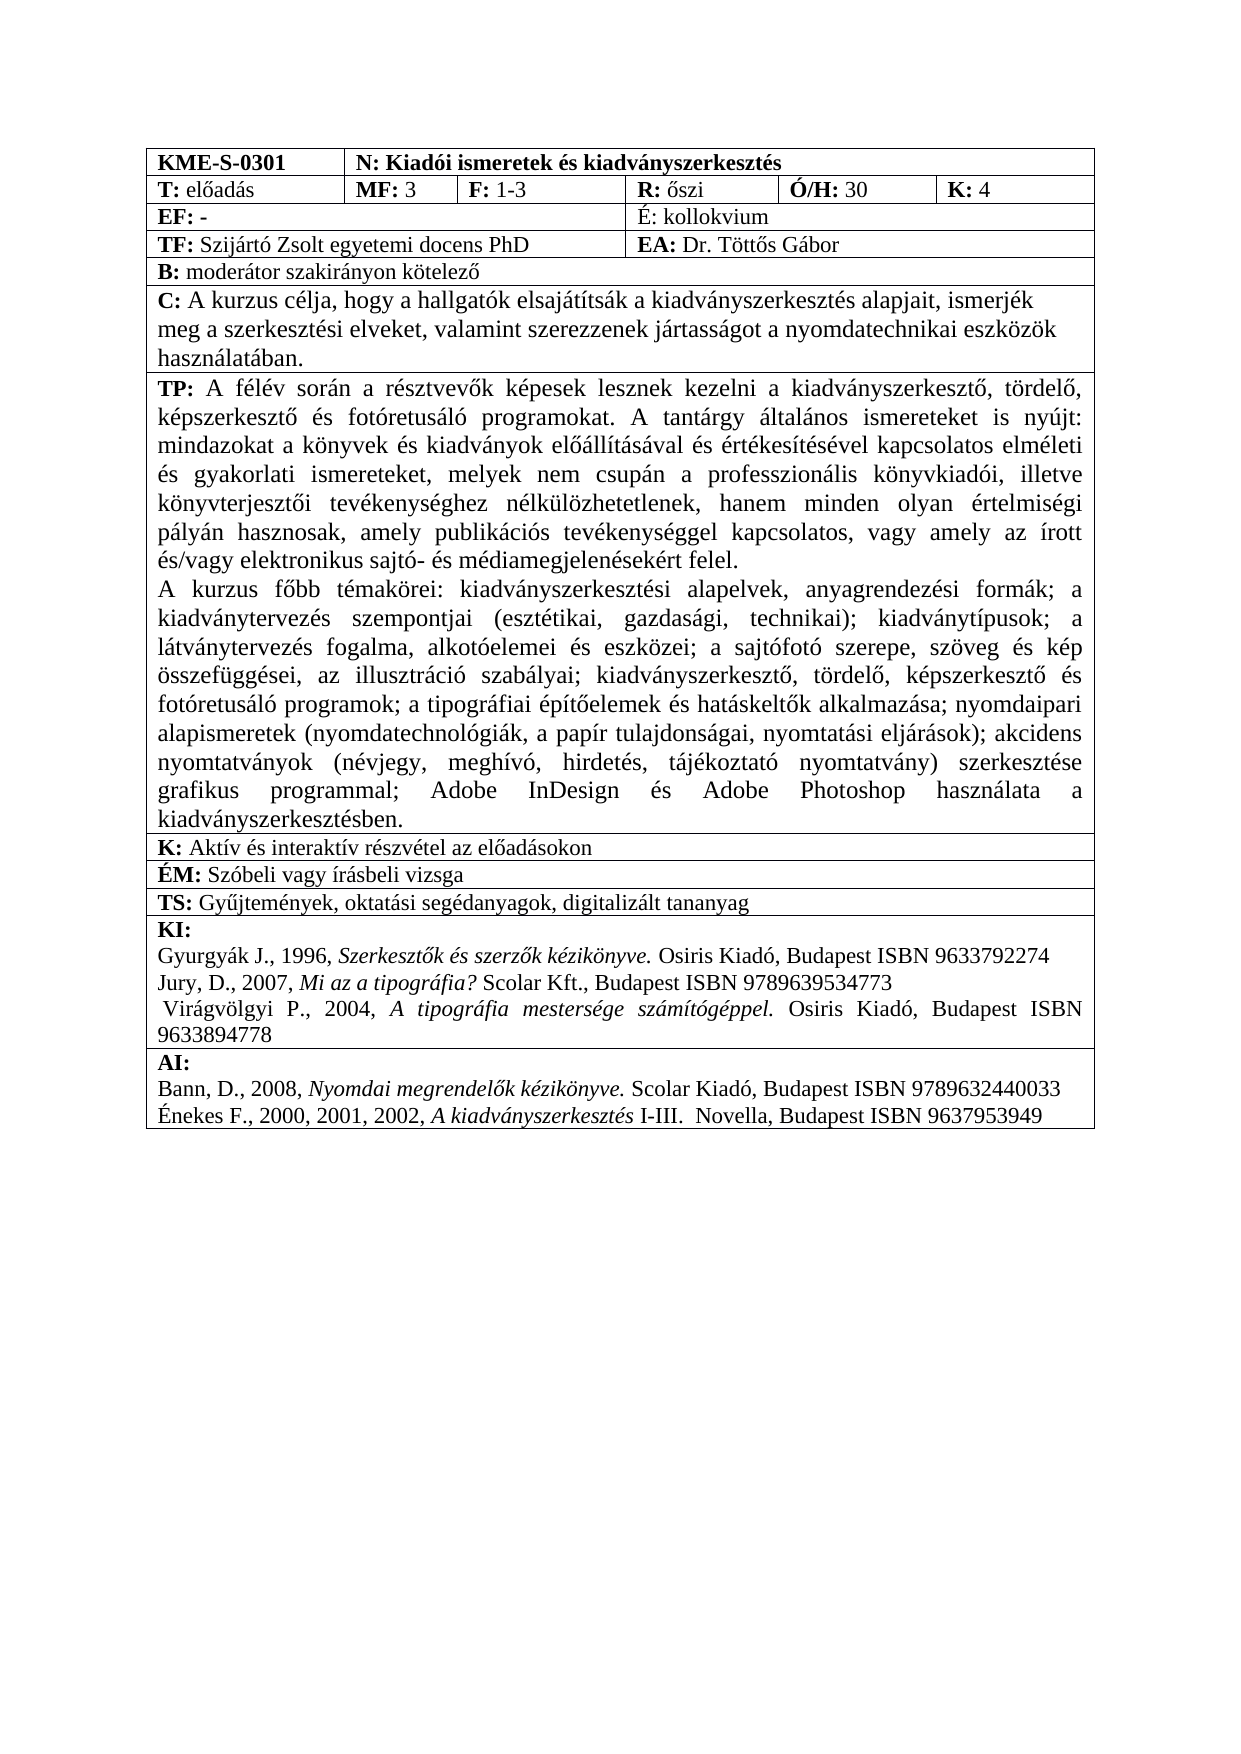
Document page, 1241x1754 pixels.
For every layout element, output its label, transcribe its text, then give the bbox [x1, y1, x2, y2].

table_cell F: 1-3 [458, 176, 625, 202]
table_cell TF: Szijártó Zsolt egyetemi docens PhD [147, 231, 625, 257]
table_cell R: őszi [626, 176, 778, 202]
table_cell K: Aktív és interaktív részvétel az előadásokon [147, 834, 1094, 860]
table_cell ÉM: Szóbeli vagy írásbeli vizsga [147, 861, 1094, 888]
table_cell AI: Bann, D., 2008, Nyomdai megrendelők kézikönyve. Scolar Kiadó, Budapest ISBN 9789632440033 Énekes F., 2000, 2001, 2002, A kiadványszerkesztés I-III. Novella, Budapest ISBN 9637953949 [147, 1049, 1094, 1128]
table_cell B: moderátor szakirányon kötelező [147, 258, 1094, 284]
table_cell É: kollokvium [626, 204, 1094, 230]
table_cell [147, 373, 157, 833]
table_header KME-S-0301 [147, 149, 344, 175]
table_cell EA: Dr. Töttős Gábor [626, 231, 1094, 257]
table_cell C: A kurzus célja, hogy a hallgatók elsajátítsák a kiadványszerkesztés alapjait, ismerjék meg a szerkesztési elveket, valamint szerezzenek jártasságot a nyomdatechnikai eszközök használatában. [147, 286, 1094, 372]
table_cell KI: Gyurgyák J., 1996, Szerkesztők és szerzők kézikönyve. Osiris Kiadó, Budapest ISBN 9633792274 Jury, D., 2007, Mi az a tipográfia? Scolar Kft., Budapest ISBN 9789639534773 Virágvölgyi P., 2004, A tipográfia mestersége számítógéppel. Osiris Kiadó, Budapest ISBN 9633894778 [147, 916, 1094, 1048]
table_cell T: előadás [147, 176, 344, 202]
table_cell TS: Gyűjtemények, oktatási segédanyagok, digitalizált tananyag [147, 889, 1094, 915]
table_cell K: 4 [937, 176, 1094, 202]
table_header N: Kiadói ismeretek és kiadványszerkesztés [345, 149, 1094, 175]
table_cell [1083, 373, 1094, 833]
table_cell MF: 3 [345, 176, 457, 202]
table_cell Ó/H: 30 [779, 176, 936, 202]
table_cell EF: - [147, 204, 625, 230]
